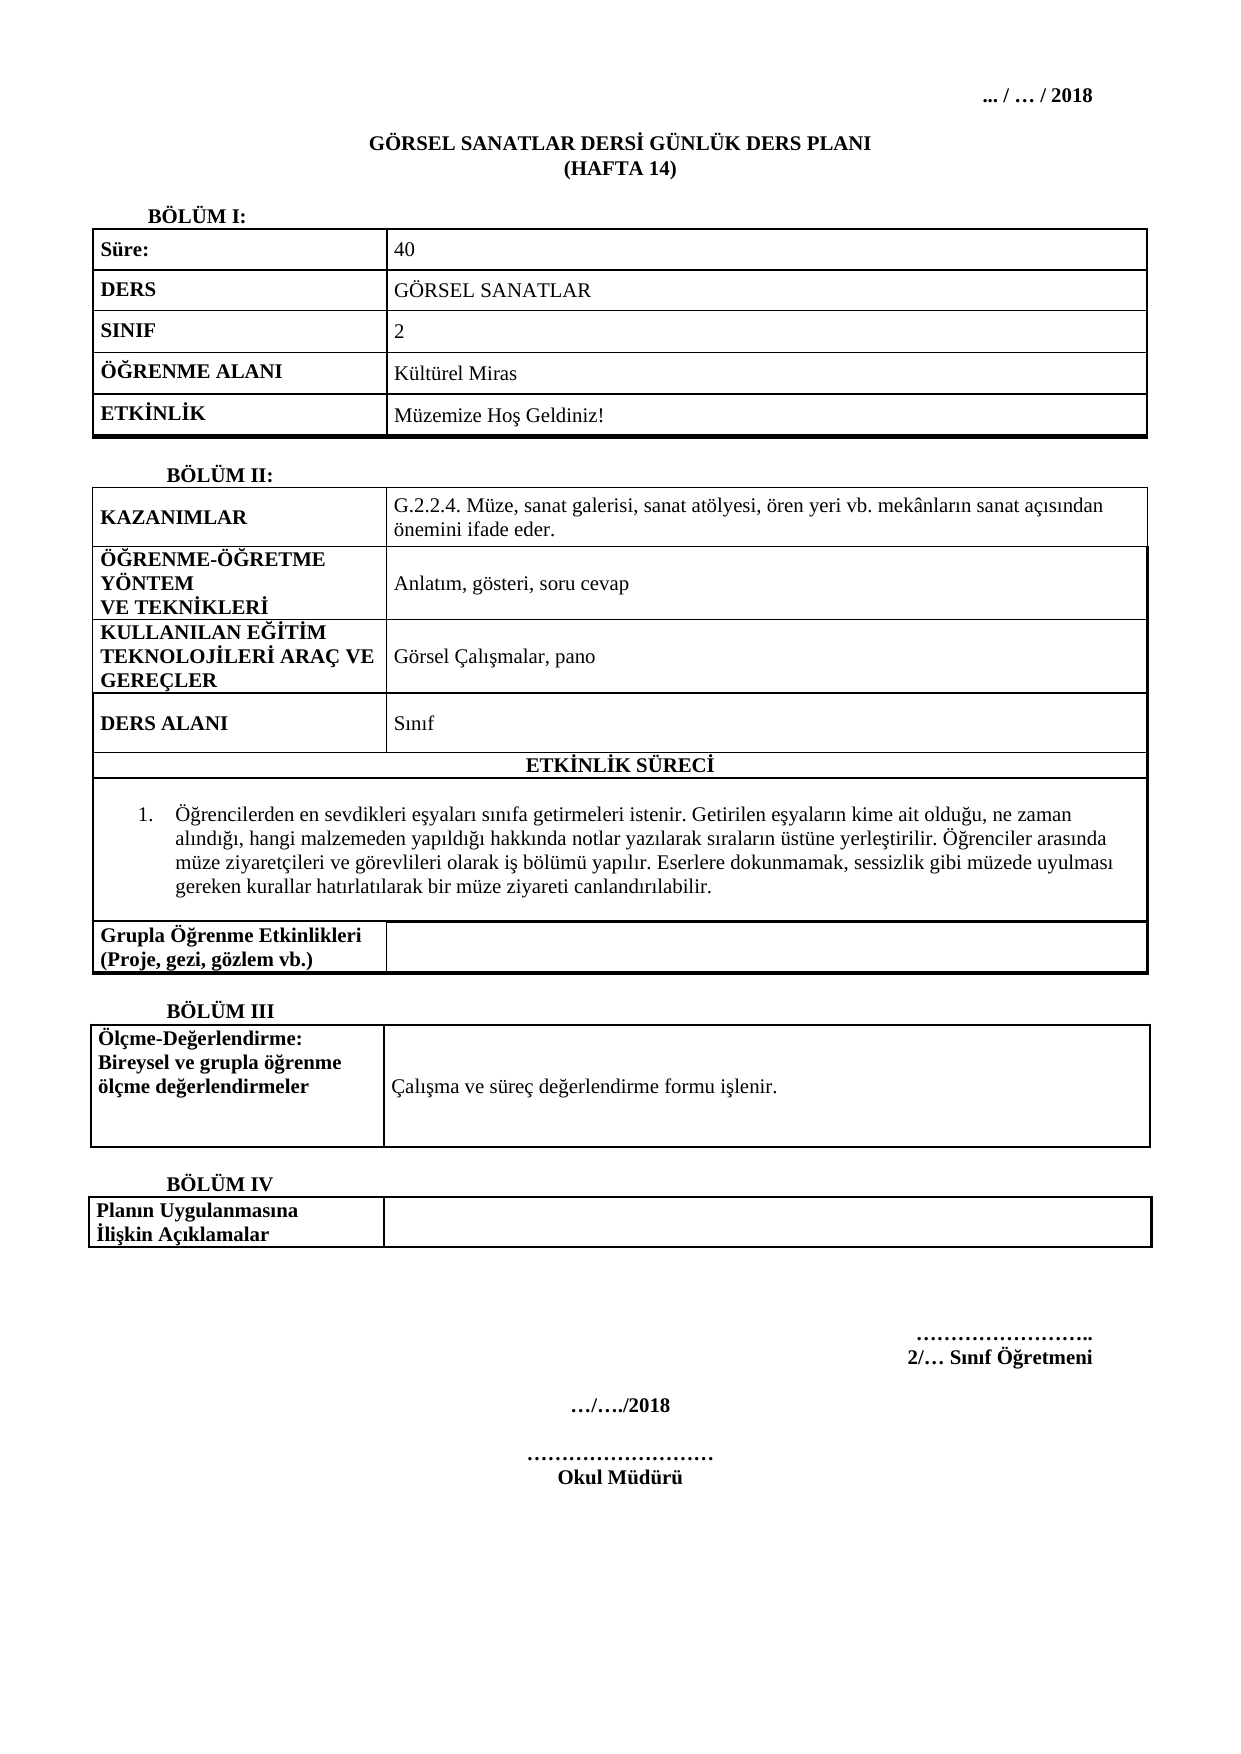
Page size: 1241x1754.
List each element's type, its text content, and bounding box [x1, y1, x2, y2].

text ……………………… [148, 1441, 1093, 1465]
table_header Çalışma ve süreç değerlendirme formu işlenir. [385, 1026, 1149, 1146]
table_header KAZANIMLAR [93, 488, 386, 546]
table_cell DERS [94, 271, 386, 310]
table_cell Öğrencilerden en sevdikleri eşyaları sınıfa getirmeleri istenir. Getirilen eşyaların kime ait olduğu, ne zaman alındığı, hangi malzemeden yapıldığı hakkında notlar yazılarak sıraların üstüne yerleştirilir. Öğrenciler arasında müze ziyaretçileri ve görevlileri olarak iş bölümü yapılır. Eserlere dokunmamak, sessizlik gibi müzede uyulması gereken kurallar hatırlatılarak bir müze ziyareti canlandırılabilir. [94, 779, 1146, 920]
table_header Süre: [94, 230, 386, 269]
text BÖLÜM I: [148, 203, 1093, 228]
table_cell KULLANILAN EĞİTİM TEKNOLOJİLERİ ARAÇ VE GEREÇLER [93, 620, 386, 692]
subtitle BÖLÜM III [148, 999, 1093, 1023]
table_header 40 [388, 230, 1146, 269]
table_cell GÖRSEL SANATLAR [388, 271, 1146, 310]
text …………………….. [148, 1321, 1093, 1344]
text …/…./2018 [148, 1393, 1093, 1417]
table_header Planın Uygulanmasına İlişkin Açıklamalar [90, 1198, 383, 1246]
table_header G.2.2.4. Müze, sanat galerisi, sanat atölyesi, ören yeri vb. mekânların sanat açısından önemini ifade eder. [387, 488, 1147, 546]
table_cell Grupla Öğrenme Etkinlikleri (Proje, gezi, gözlem vb.) [94, 922, 386, 971]
table_cell DERS ALANI [94, 694, 386, 752]
text GÖRSEL SANATLAR DERSİ GÜNLÜK DERS PLANI [148, 131, 1093, 155]
text Okul Müdürü [148, 1465, 1093, 1489]
table_cell Kültürel Miras [388, 353, 1146, 393]
table_cell ETKİNLİK [94, 395, 386, 434]
table_cell ÖĞRENME ALANI [94, 353, 386, 393]
table_cell [387, 923, 1146, 971]
table_header [385, 1198, 1150, 1246]
subtitle BÖLÜM IV [148, 1172, 1093, 1196]
text ... / … / 2018 [148, 83, 1093, 107]
text (HAFTA 14) [148, 155, 1093, 179]
table_cell Anlatım, gösteri, soru cevap [387, 547, 1146, 619]
table_header Ölçme-Değerlendirme: Bireysel ve grupla öğrenme ölçme değerlendirmeler [92, 1026, 383, 1146]
table_cell Sınıf [387, 694, 1146, 752]
table_cell Müzemize Hoş Geldiniz! [388, 395, 1146, 434]
text BÖLÜM II: [148, 463, 1093, 487]
table_cell ÖĞRENME-ÖĞRETME YÖNTEM VE TEKNİKLERİ [93, 547, 386, 619]
text 2/… Sınıf Öğretmeni [148, 1344, 1093, 1369]
table_cell ETKİNLİK SÜRECİ [94, 753, 1146, 777]
table_cell 2 [388, 311, 1146, 352]
table_cell SINIF [94, 311, 386, 352]
table_cell Görsel Çalışmalar, pano [387, 620, 1146, 692]
